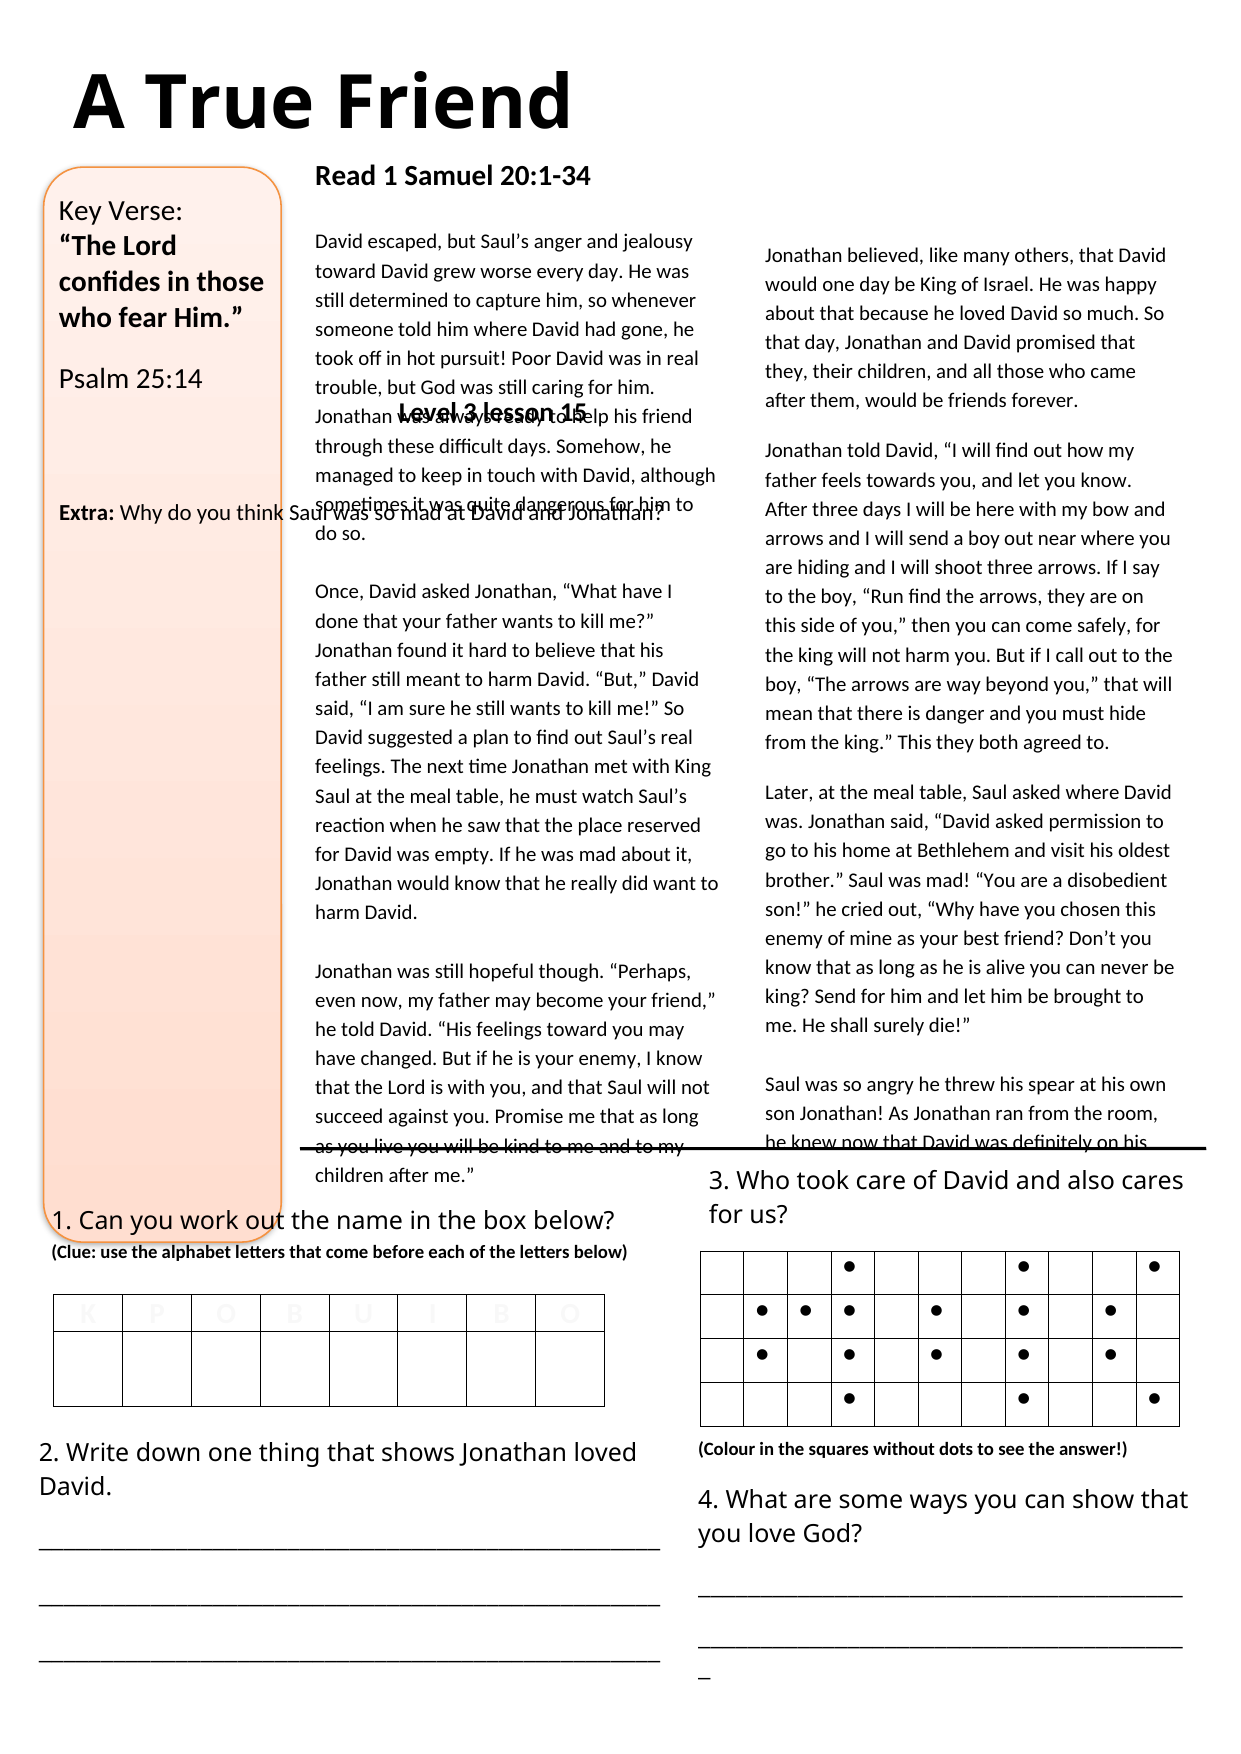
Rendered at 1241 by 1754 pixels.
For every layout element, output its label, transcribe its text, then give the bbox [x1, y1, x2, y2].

table_cell [467, 1332, 535, 1406]
table_cell ● [919, 1339, 961, 1382]
table_cell [1137, 1339, 1179, 1382]
table_cell [875, 1383, 918, 1426]
table_cell ● [1006, 1339, 1048, 1382]
table_cell [744, 1383, 787, 1426]
table_cell ● [919, 1295, 961, 1338]
table_cell ● [1006, 1295, 1048, 1338]
table_header P [123, 1295, 191, 1331]
table_cell [536, 1332, 604, 1406]
table_header K [54, 1295, 122, 1331]
table_cell [54, 1332, 122, 1406]
table_cell ● [832, 1339, 874, 1382]
table_header O [192, 1295, 260, 1331]
table_header ● [832, 1252, 874, 1294]
table_cell [1137, 1295, 1179, 1338]
table_cell [788, 1339, 831, 1382]
table_header [744, 1252, 787, 1294]
table_cell [123, 1332, 191, 1406]
table_header B [261, 1295, 329, 1331]
table_cell [875, 1295, 918, 1338]
table_cell [962, 1383, 1005, 1426]
table_cell [398, 1332, 466, 1406]
table_cell ● [1093, 1295, 1136, 1338]
table_cell ● [832, 1383, 874, 1426]
table_header I [398, 1295, 466, 1331]
table_cell [1049, 1295, 1092, 1338]
table_cell ● [744, 1295, 787, 1338]
table_cell ● [1006, 1383, 1048, 1426]
table_cell [788, 1383, 831, 1426]
table_header [962, 1252, 1005, 1294]
table_cell [192, 1332, 260, 1406]
table_cell [261, 1332, 329, 1406]
table_cell [1049, 1383, 1092, 1426]
table_cell ● [1093, 1339, 1136, 1382]
table_cell [1049, 1339, 1092, 1382]
table_header ● [1137, 1252, 1179, 1294]
table_cell ● [788, 1295, 831, 1338]
table_cell [330, 1332, 397, 1406]
table_cell [919, 1383, 961, 1426]
table_header [701, 1252, 743, 1294]
table_cell ● [832, 1295, 874, 1338]
table_header ● [1006, 1252, 1048, 1294]
table_cell ● [744, 1339, 787, 1382]
table_cell ● [1137, 1383, 1179, 1426]
table_cell [962, 1339, 1005, 1382]
table_cell [962, 1295, 1005, 1338]
table_header [875, 1252, 918, 1294]
table_cell [701, 1339, 743, 1382]
table_header U [330, 1295, 397, 1331]
table_cell [1093, 1383, 1136, 1426]
table_cell [875, 1339, 918, 1382]
table_header [788, 1252, 831, 1294]
table_header [919, 1252, 961, 1294]
table_header [1093, 1252, 1136, 1294]
table_cell [701, 1383, 743, 1426]
table_cell [701, 1295, 743, 1338]
table_header B [467, 1295, 535, 1331]
table_header [1049, 1252, 1092, 1294]
table_header O [536, 1295, 604, 1331]
